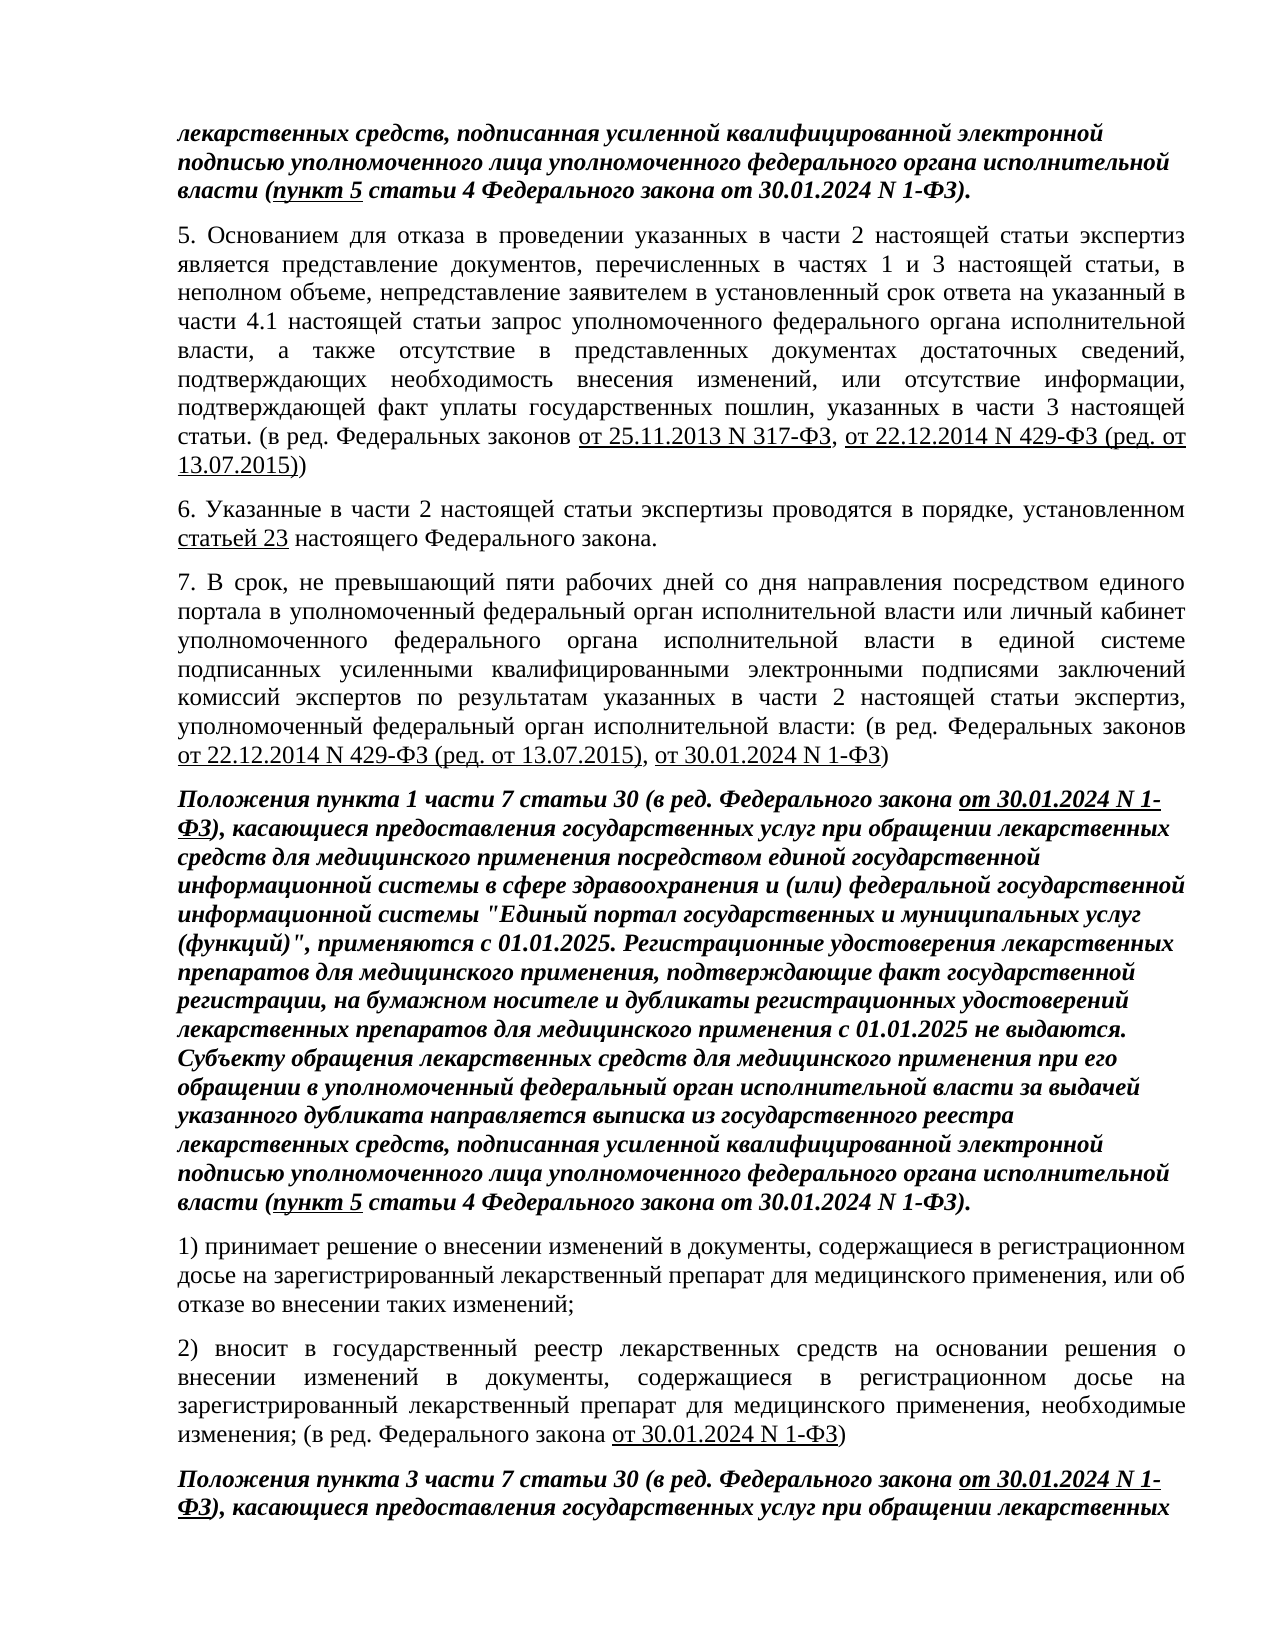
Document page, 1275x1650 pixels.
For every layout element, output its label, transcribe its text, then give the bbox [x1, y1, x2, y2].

text 6. Указанные в части 2 настоящей статьи экспертизы проводятся в порядке, установленном статьей 23 настоящего Федерального закона. [177, 494, 1186, 552]
text 7. В срок, не превышающий пяти рабочих дней со дня направления посредством единого портала в уполномоченный федеральный орган исполнительной власти или личный кабинет уполномоченного федерального органа исполнительной власти в единой системе подписанных усиленными квалифицированными электронными подписями заключений комиссий экспертов по результатам указанных в части 2 настоящей статьи экспертиз, уполномоченный федеральный орган исполнительной власти: (в ред. Федеральных законов от 22.12.2014 N 429-ФЗ (ред. от 13.07.2015), от 30.01.2024 N 1-ФЗ) [177, 567, 1186, 769]
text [177, 1464, 1186, 1521]
text Положения пункта 1 части 7 статьи 30 (в ред. Федерального закона от 30.01.2024 N 1-ФЗ), касающиеся предоставления государственных услуг при обращении лекарственных средств для медицинского применения посредством единой государственной информационной системы в сфере здравоохранения и (или) федеральной государственной информационной системы "Единый портал государственных и муниципальных услуг (функций)", применяются с 01.01.2025. Регистрационные удостоверения лекарственных препаратов для медицинского применения, подтверждающие факт государственной регистрации, на бумажном носителе и дубликаты регистрационных удостоверений лекарственных препаратов для медицинского применения с 01.01.2025 не выдаются. Субъекту обращения лекарственных средств для медицинского применения при его обращении в уполномоченный федеральный орган исполнительной власти за выдачей указанного дубликата направляется выписка из государственного реестра лекарственных средств, подписанная усиленной квалифицированной электронной подписью уполномоченного лица уполномоченного федерального органа исполнительной власти (пункт 5 статьи 4 Федерального закона от 30.01.2024 N 1-ФЗ). [177, 784, 1186, 1216]
text 2) вносит в государственный реестр лекарственных средств на основании решения о внесении изменений в документы, содержащиеся в регистрационном досье на зарегистрированный лекарственный препарат для медицинского применения, необходимые изменения; (в ред. Федерального закона от 30.01.2024 N 1-ФЗ) [177, 1333, 1186, 1448]
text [177, 118, 1186, 204]
text 1) принимает решение о внесении изменений в документы, содержащиеся в регистрационном досье на зарегистрированный лекарственный препарат для медицинского применения, или об отказе во внесении таких изменений; [177, 1231, 1186, 1317]
text 5. Основанием для отказа в проведении указанных в части 2 настоящей статьи экспертиз является представление документов, перечисленных в частях 1 и 3 настоящей статьи, в неполном объеме, непредставление заявителем в установленный срок ответа на указанный в части 4.1 настоящей статьи запрос уполномоченного федерального органа исполнительной власти, а также отсутствие в представленных документах достаточных сведений, подтверждающих необходимость внесения изменений, или отсутствие информации, подтверждающей факт уплаты государственных пошлин, указанных в части 3 настоящей статьи. (в ред. Федеральных законов от 25.11.2013 N 317-ФЗ, от 22.12.2014 N 429-ФЗ (ред. от 13.07.2015)) [177, 220, 1186, 479]
